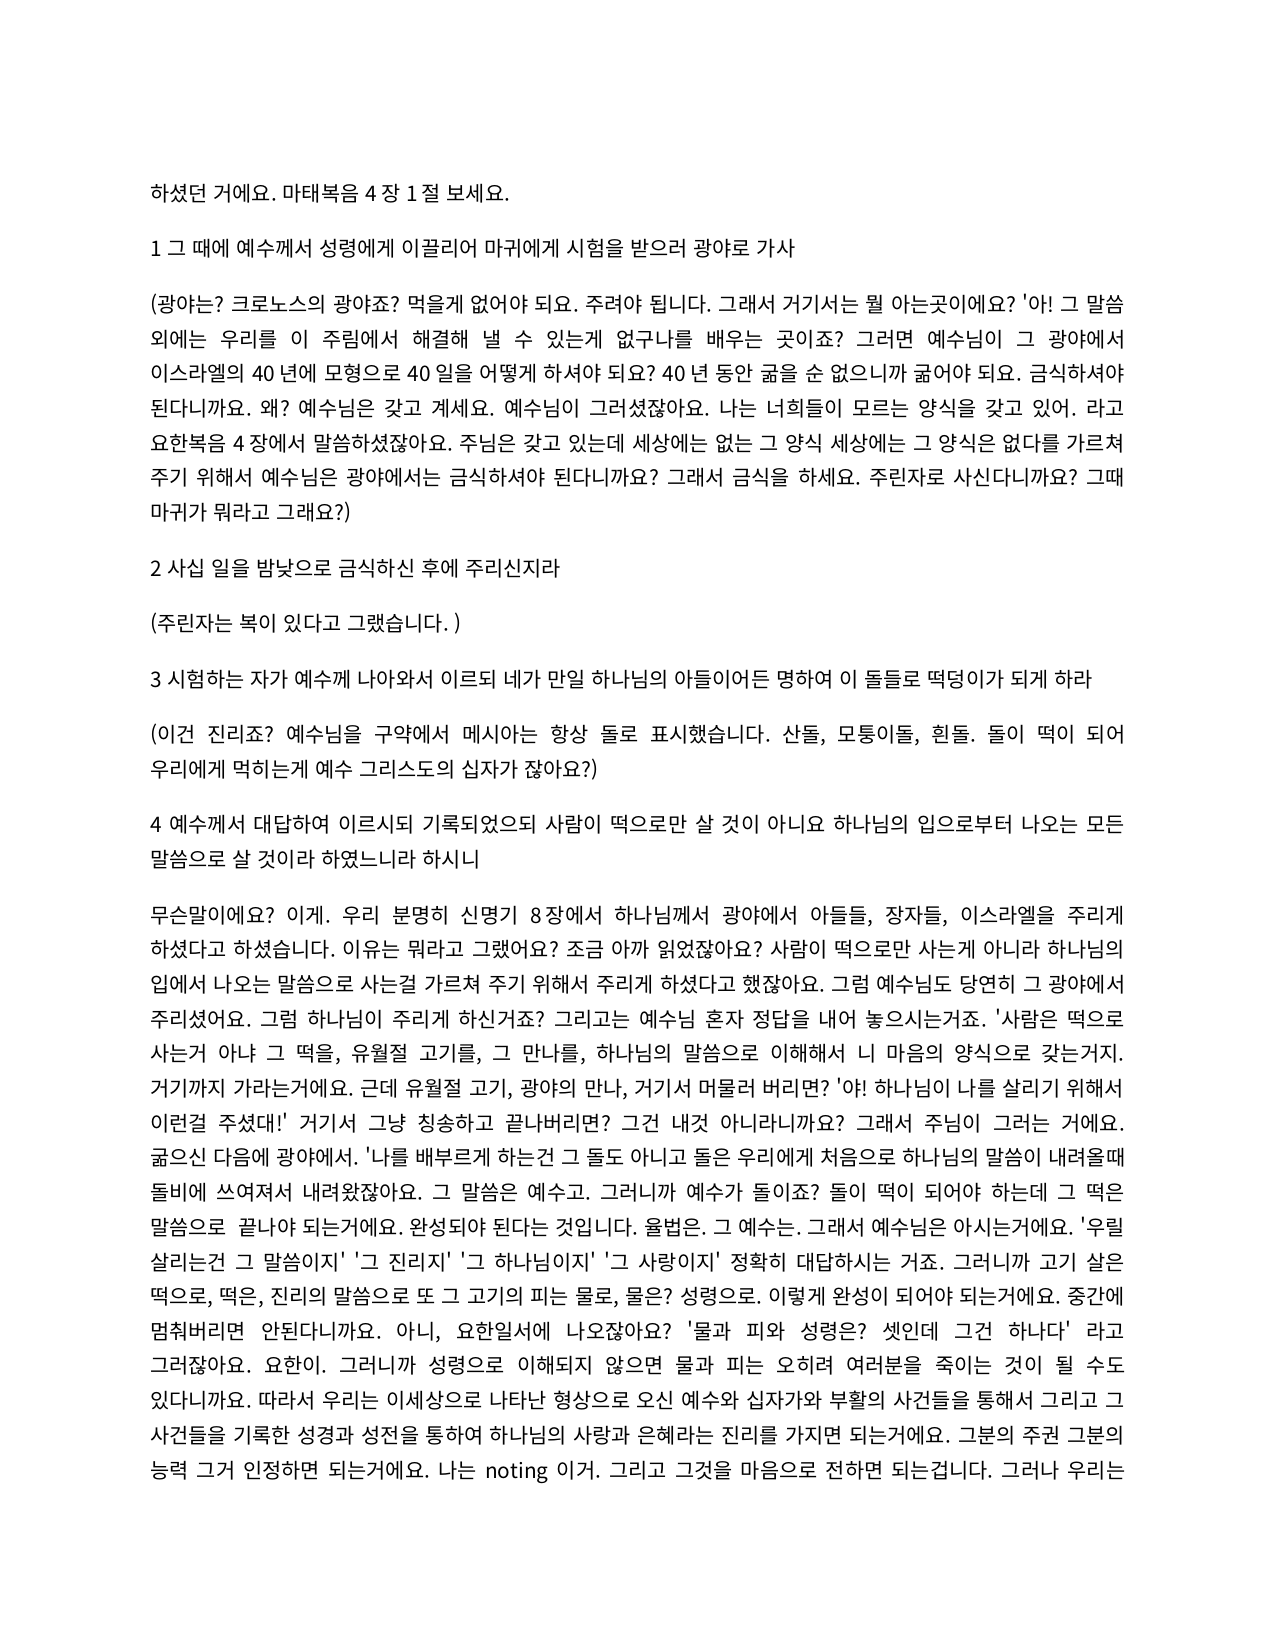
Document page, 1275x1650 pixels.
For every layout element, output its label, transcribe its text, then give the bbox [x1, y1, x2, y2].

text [150, 899, 1125, 1484]
text (광야는? 크로노스의 광야죠? 먹을게 없어야 되요. 주려야 됩니다. 그래서 거기서는 뭘 아는곳이에요? '아! 그 말씀 외에는 우리를 이 주림에서 해결해 낼 수 있는게 없구나를 배우는 곳이죠? 그러면 예수님이 그 광야에서 이스라엘의 40년에 모형으로 40일을 어떻게 하셔야 되요? 40년 동안 굶을 순 없으니까 굶어야 되요. 금식하셔야 된다니까요. 왜? 예수님은 갖고 계세요. 예수님이 그러셨잖아요. 나는 너희들이 모르는 양식을 갖고 있어. 라고 요한복음 4장에서 말씀하셨잖아요. 주님은 갖고 있는데 세상에는 없는 그 양식 세상에는 그 양식은 없다를 가르쳐 주기 위해서 예수님은 광야에서는 금식하셔야 된다니까요? 그래서 금식을 하세요. 주린자로 사신다니까요? 그때 마귀가 뭐라고 그래요?) [150, 288, 1125, 527]
text 3 시험하는 자가 예수께 나아와서 이르되 네가 만일 하나님의 아들이어든 명하여 이 돌들로 떡덩이가 되게 하라 [150, 663, 1125, 693]
text 1 그 때에 예수께서 성령에게 이끌리어 마귀에게 시험을 받으러 광야로 가사 [150, 233, 1125, 263]
text 2 사십 일을 밤낮으로 금식하신 후에 주리신지라 [150, 552, 1125, 582]
text 4 예수께서 대답하여 이르시되 기록되었으되 사람이 떡으로만 살 것이 아니요 하나님의 입으로부터 나오는 모든 말씀으로 살 것이라 하였느니라 하시니 [150, 809, 1125, 873]
text (주린자는 복이 있다고 그랬습니다. ) [150, 607, 1125, 638]
text (이건 진리죠? 예수님을 구약에서 메시아는 항상 돌로 표시했습니다. 산돌, 모퉁이돌, 흰돌. 돌이 떡이 되어 우리에게 먹히는게 예수 그리스도의 십자가 잖아요?) [150, 718, 1125, 783]
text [150, 177, 1125, 207]
